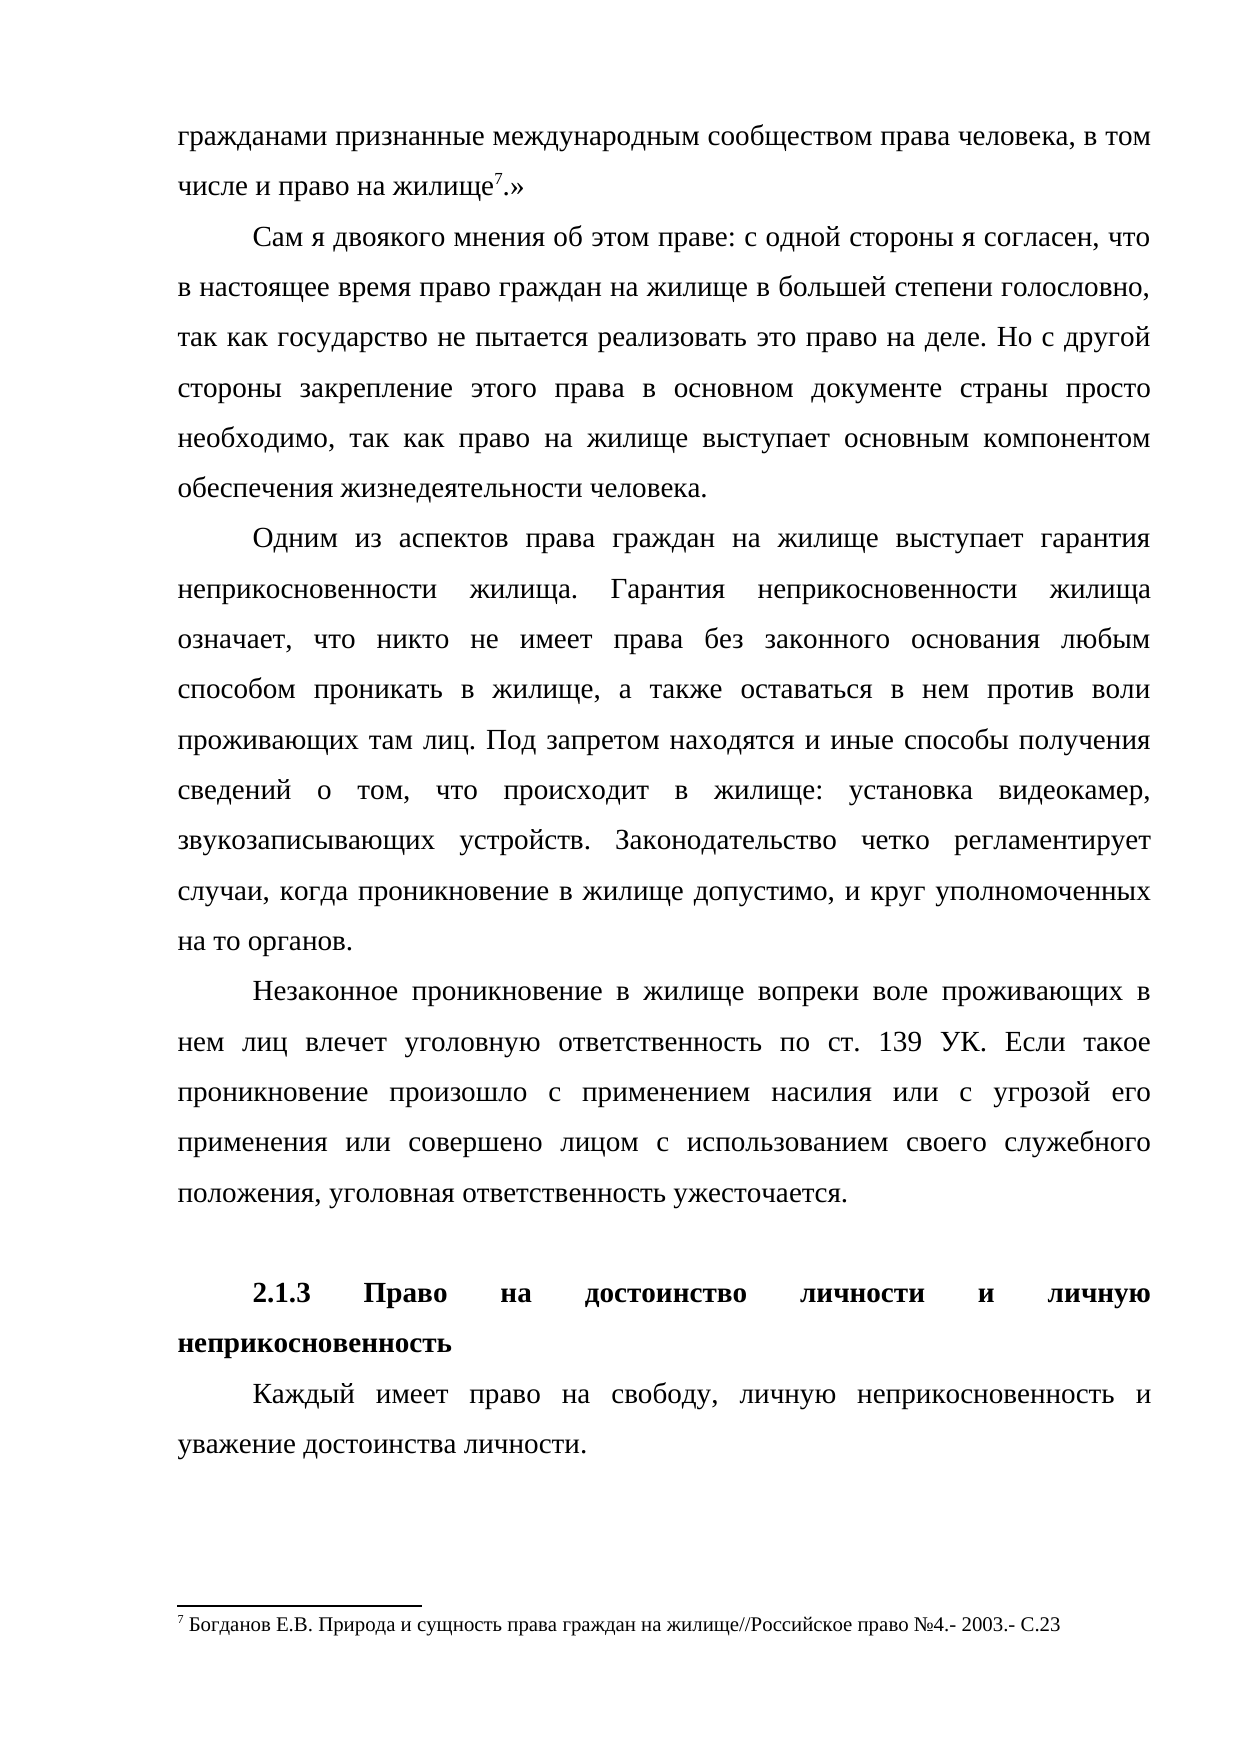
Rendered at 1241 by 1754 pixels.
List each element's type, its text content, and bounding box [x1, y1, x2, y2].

text Каждый имеет право на свободу, личную неприкосновенность и уважение достоинства личности. [177, 1376, 1152, 1460]
text Незаконное проникновение в жилище вопреки воле проживающих в нем лиц влечет уголовную ответственность по ст. 139 УК. Если такое проникновение произошло с применением насилия или с угрозой его применения или совершено лицом с использованием своего служебного положения, уголовная ответственность ужесточается. [177, 973, 1152, 1208]
text Сам я двоякого мнения об этом праве: с одной стороны я согласен, что в настоящее время право граждан на жилище в большей степени голословно, так как государство не пытается реализовать это право на деле. Но с другой стороны закрепление этого права в основном документе страны просто необходимо, так как право на жилище выступает основным компонентом обеспечения жизнедеятельности человека. [177, 219, 1152, 504]
text 2.1.3 Право на достоинство личности и личную неприкосновенность [177, 1275, 1152, 1359]
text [177, 118, 1152, 202]
text Одним из аспектов права граждан на жилище выступает гарантия неприкосновенности жилища. Гарантия неприкосновенности жилища означает, что никто не имеет права без законного основания любым способом проникать в жилище, а также оставаться в нем против воли проживающих там лиц. Под запретом находятся и иные способы получения сведений о том, что происходит в жилище: установка видеокамер, звукозаписывающих устройств. Законодательство четко регламентирует случаи, когда проникновение в жилище допустимо, и круг уполномоченных на то органов. [177, 521, 1152, 957]
